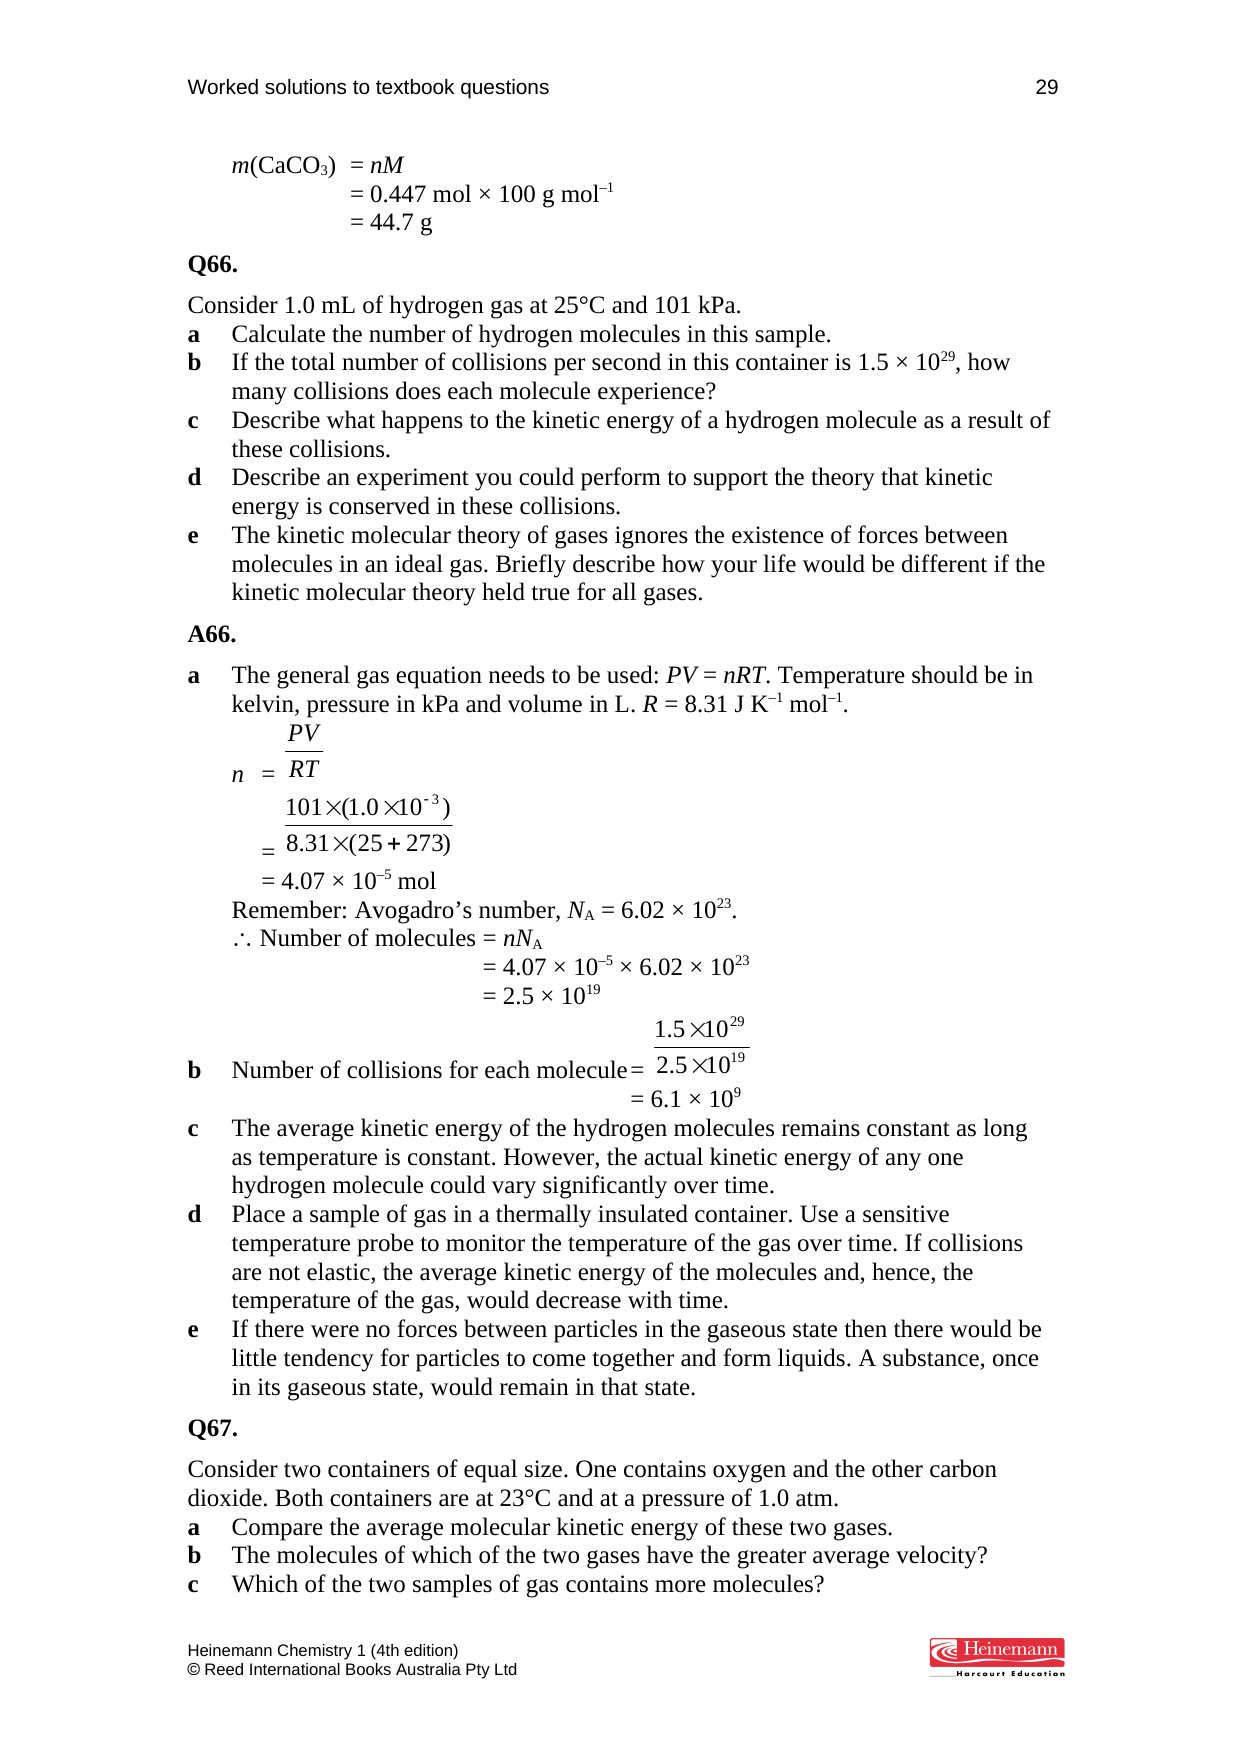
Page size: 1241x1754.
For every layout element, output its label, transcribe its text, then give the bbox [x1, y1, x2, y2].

text m(CaCO3) = nM [187, 150, 1053, 179]
text = 44.7 g [187, 207, 1053, 236]
text Consider two containers of equal size. One contains oxygen and the other carbon dioxide. Both containers are at 23°C and at a pressure of 1.0 atm. [187, 1454, 1053, 1512]
text = 6.1 × 109 [187, 1084, 1053, 1113]
text e If there were no forces between particles in the gaseous state then there would be little tendency for particles to come together and form liquids. A substance, once in its gaseous state, would remain in that state. [187, 1314, 1053, 1400]
text Q67. [187, 1413, 1053, 1442]
text b The molecules of which of the two gases have the greater average velocity? [187, 1540, 1053, 1569]
text e The kinetic molecular theory of gases ignores the existence of forces between molecules in an ideal gas. Briefly describe how your life would be different if the kinetic molecular theory held true for all gases. [187, 520, 1053, 606]
text A66. [187, 619, 1053, 647]
text Remember: Avogadro’s number, NA = 6.02 × 1023. [187, 895, 1053, 923]
picture [927, 1637, 1066, 1677]
text a Calculate the number of hydrogen molecules in this sample. [187, 319, 1053, 347]
text = 4.07 × 10–5 × 6.02 × 1023 [187, 952, 1053, 981]
text d Place a sample of gas in a thermally insulated container. Use a sensitive temperature probe to monitor the temperature of the gas over time. If collisions are not elastic, the average kinetic energy of the molecules and, hence, the temperature of the gas, would decrease with time. [187, 1199, 1053, 1314]
text Number of molecules = nNA [187, 923, 1053, 952]
text Q66. [187, 249, 1053, 277]
text a Compare the average molecular kinetic energy of these two gases. [187, 1512, 1053, 1540]
text Consider 1.0 mL of hydrogen gas at 25°C and 101 kPa. [187, 290, 1053, 319]
text c The average kinetic energy of the hydrogen molecules remains constant as long as temperature is constant. However, the actual kinetic energy of any one hydrogen molecule could vary significantly over time. [187, 1113, 1053, 1199]
text b Number of collisions for each molecule = [187, 1010, 1053, 1084]
text d Describe an experiment you could perform to support the theory that kinetic energy is conserved in these collisions. [187, 462, 1053, 520]
text = [187, 788, 1053, 866]
text c Describe what happens to the kinetic energy of a hydrogen molecule as a result of these collisions. [187, 405, 1053, 462]
text n = [187, 717, 1053, 788]
text a The general gas equation needs to be used: PV = nRT. Temperature should be in kelvin, pressure in kPa and volume in L. R = 8.31 J K–1 mol–1. [187, 660, 1053, 717]
text c Which of the two samples of gas contains more molecules? [187, 1569, 1053, 1598]
text b If the total number of collisions per second in this container is 1.5 × 1029, how many collisions does each molecule experience? [187, 347, 1053, 405]
text = 2.5 × 1019 [187, 981, 1053, 1010]
text = 4.07 × 10–5 mol [187, 866, 1053, 895]
text = 0.447 mol × 100 g mol–1 [187, 179, 1053, 207]
